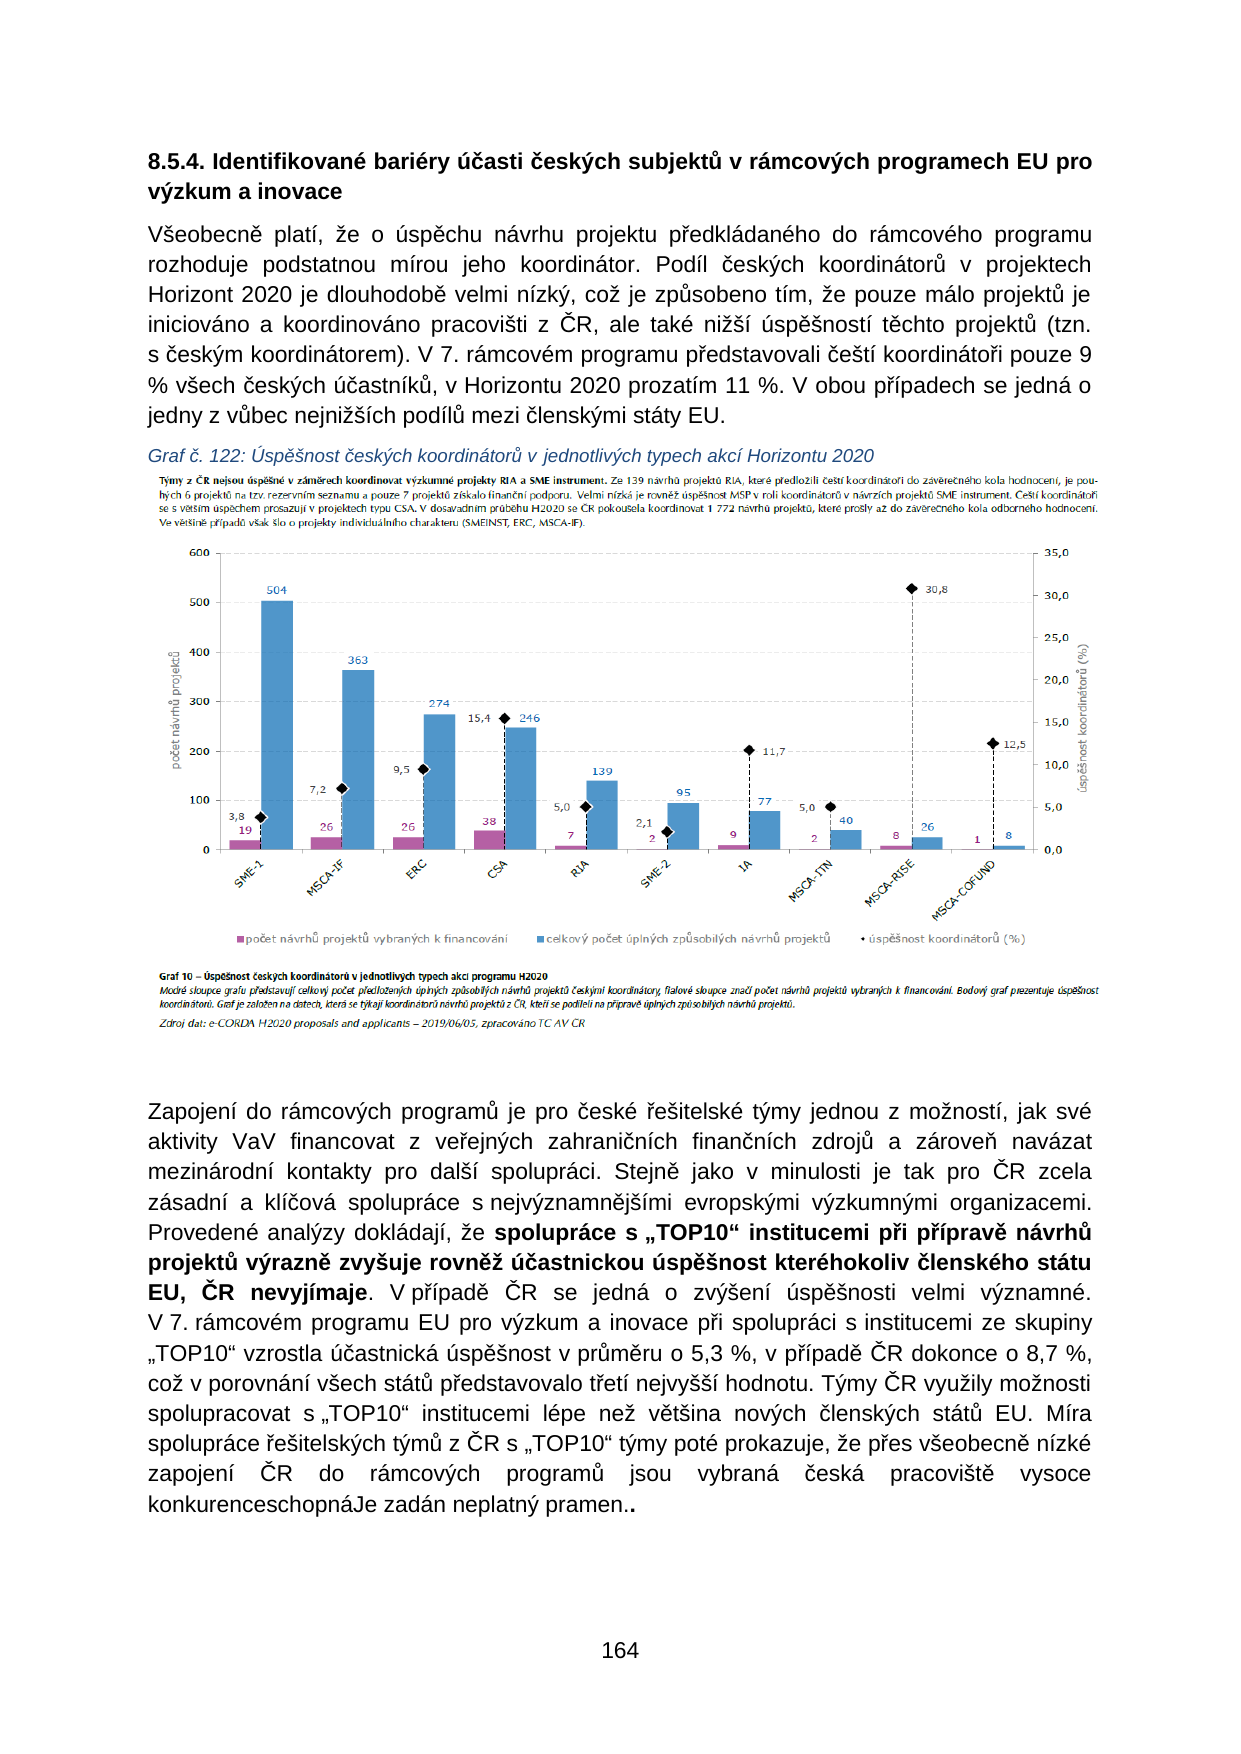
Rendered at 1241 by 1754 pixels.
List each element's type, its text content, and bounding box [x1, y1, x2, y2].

text 8.5.4. Identifikované bariéry účasti českých subjektů v rámcových programech EU pro výzkum a inovace [148, 148, 1092, 204]
text Zapojení do rámcových programů je pro české řešitelské týmy jednou z možností, jak své aktivity VaV financovat z veřejných zahraničních finančních zdrojů a zároveň navázat mezinárodní kontakty pro další spolupráci. Stejně jako v minulosti je tak pro ČR zcela zásadní a klíčová spolupráce s nejvýznamnějšími evropskými výzkumnými organizacemi. Provedené analýzy dokládají, že spolupráce s „TOP10“ institucemi při přípravě návrhů projektů výrazně zvyšuje rovněž účastnickou úspěšnost kteréhokoliv členského státu EU, ČR nevyjímaje. V případě ČR se jedná o zvýšení úspěšnosti velmi významné. V 7. rámcovém programu EU pro výzkum a inovace při spolupráci s institucemi ze skupiny „TOP10“ vzrostla účastnická úspěšnost v průměru o 5,3 %, v případě ČR dokonce o 8,7 %, což v porovnání všech států představovalo třetí nejvyšší hodnotu. Týmy ČR využily možnosti spolupracovat s „TOP10“ institucemi lépe než většina nových členských států EU. Míra spolupráce řešitelských týmů z ČR s „TOP10“ týmy poté prokazuje, že přes všeobecně nízké zapojení ČR do rámcových programů jsou vybraná česká pracoviště vysoce konkurenceschopná. [148, 1098, 1092, 1517]
picture [148, 471, 1116, 1035]
text Všeobecně platí, že o úspěchu návrhu projektu předkládaného do rámcového programu rozhoduje podstatnou mírou jeho koordinátor. Podíl českých koordinátorů v projektech Horizont 2020 je dlouhodobě velmi nízký, což je způsobeno tím, že pouze málo projektů je iniciováno a koordinováno pracovišti z ČR, ale také nižší úspěšností těchto projektů (tzn. s českým koordinátorem). V 7. rámcovém programu představovali čeští koordinátoři pouze 9 % všech českých účastníků, v Horizontu 2020 prozatím 11 %. V obou případech se jedná o jedny z vůbec nejnižších podílů mezi členskými státy EU. [148, 221, 1092, 428]
